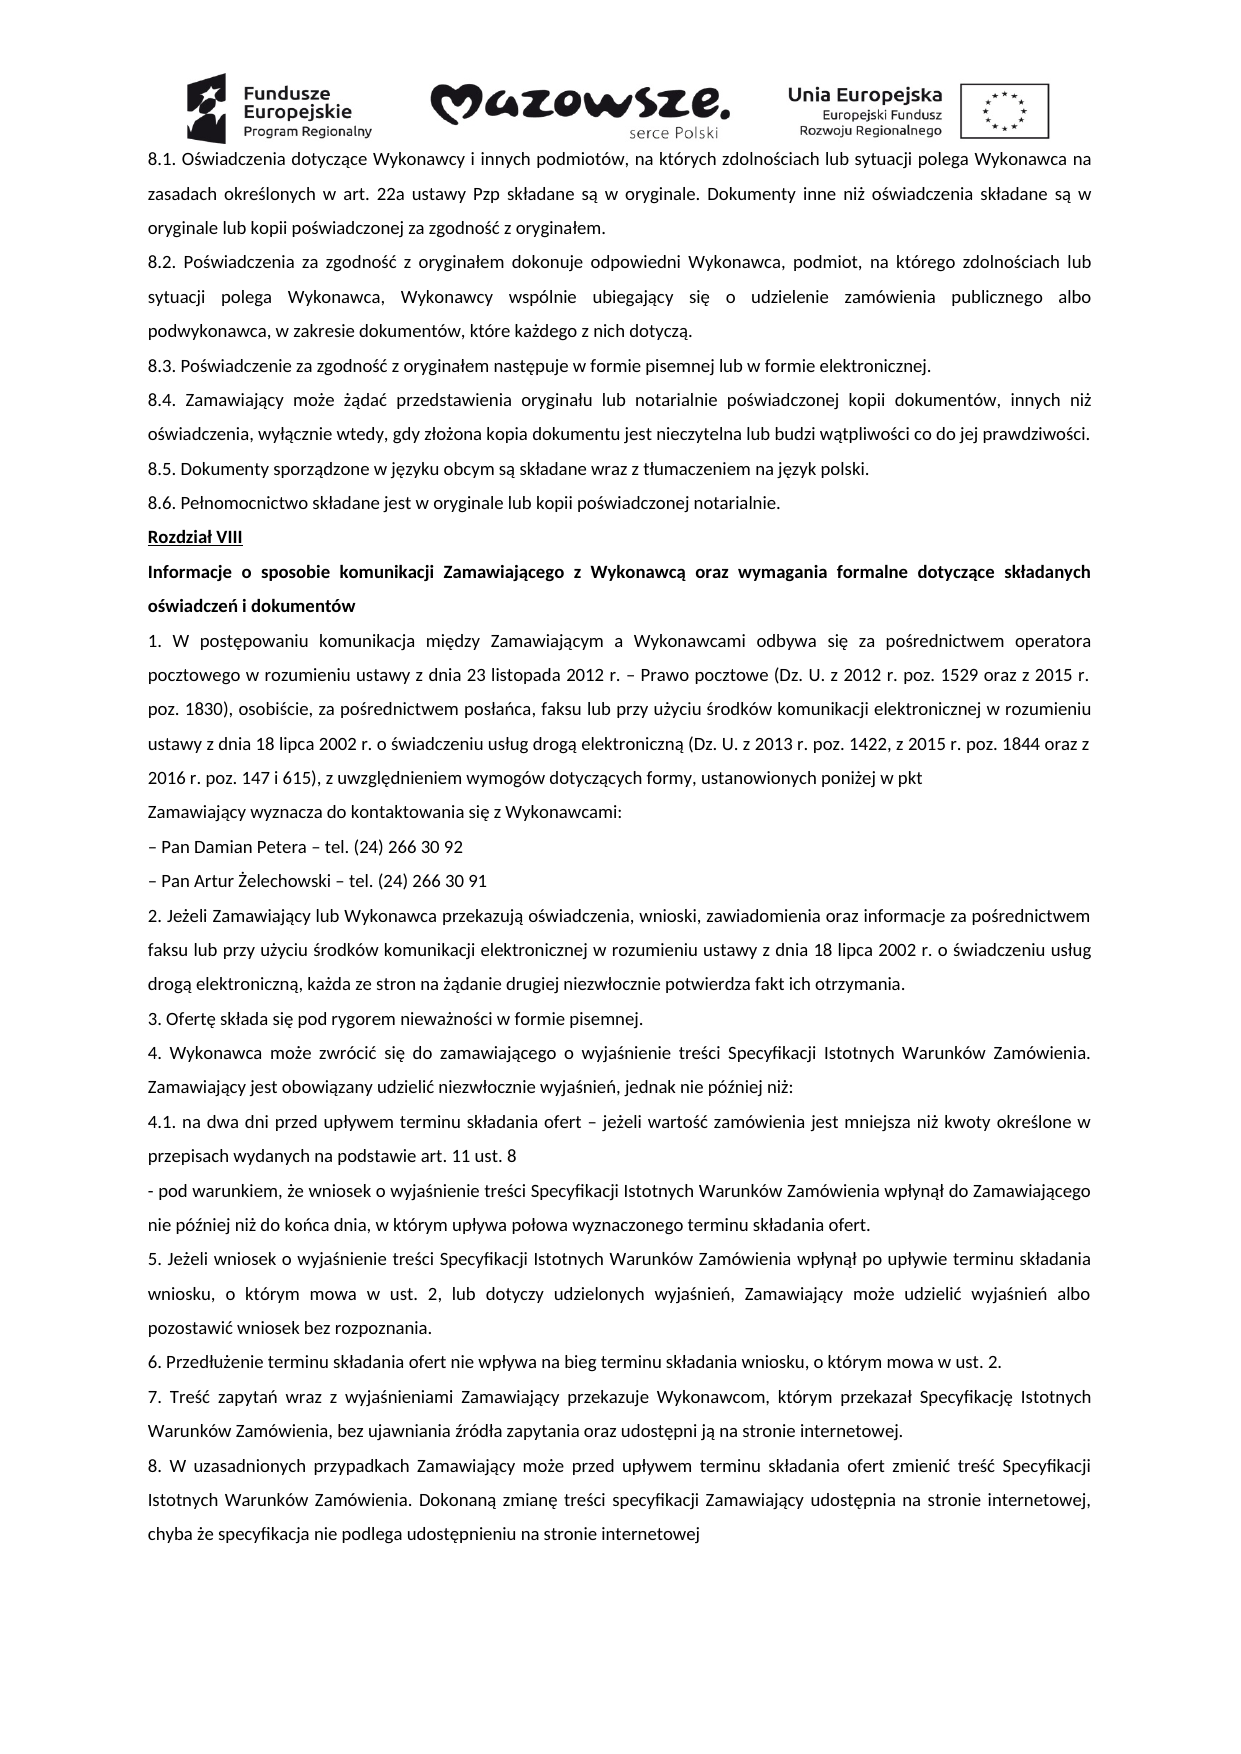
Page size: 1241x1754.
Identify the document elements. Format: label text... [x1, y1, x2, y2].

text 5. Jeżeli wniosek o wyjaśnienie treści Specyfikacji Istotnych Warunków Zamówienia wpłynął po upływie terminu składania wniosku, o którym mowa w ust. 2, lub dotyczy udzielonych wyjaśnień, Zamawiający może udzielić wyjaśnień albo pozostawić wniosek bez rozpoznania. [148, 1248, 1093, 1339]
text Informacje o sposobie komunikacji Zamawiającego z Wykonawcą oraz wymagania formalne dotyczące składanych oświadczeń i dokumentów [148, 560, 1093, 617]
text 8.3. Poświadczenie za zgodność z oryginałem następuje w formie pisemnej lub w formie elektronicznej. [148, 354, 1093, 377]
text 8.1. Oświadczenia dotyczące Wykonawcy i innych podmiotów, na których zdolnościach lub sytuacji polega Wykonawca na zasadach określonych w art. 22a ustawy Pzp składane są w oryginale. Dokumenty inne niż oświadczenia składane są w oryginale lub kopii poświadczonej za zgodność z oryginałem. [148, 148, 1093, 239]
text 7. Treść zapytań wraz z wyjaśnieniami Zamawiający przekazuje Wykonawcom, którym przekazał Specyfikację Istotnych Warunków Zamówienia, bez ujawniania źródła zapytania oraz udostępni ją na stronie internetowej. [148, 1385, 1093, 1442]
text Zamawiający wyznacza do kontaktowania się z Wykonawcami: [148, 801, 1093, 824]
text Rozdział VIII [148, 526, 1093, 549]
text – Pan Damian Petera – tel. (24) 266 30 92 [148, 835, 1093, 858]
text 8.2. Poświadczenia za zgodność z oryginałem dokonuje odpowiedni Wykonawca, podmiot, na którego zdolnościach lub sytuacji polega Wykonawca, Wykonawcy wspólnie ubiegający się o udzielenie zamówienia publicznego albo podwykonawca, w zakresie dokumentów, które każdego z nich dotyczą. [148, 251, 1093, 342]
text 3. Ofertę składa się pod rygorem nieważności w formie pisemnej. [148, 1007, 1093, 1030]
text 4. Wykonawca może zwrócić się do zamawiającego o wyjaśnienie treści Specyfikacji Istotnych Warunków Zamówienia. Zamawiający jest obowiązany udzielić niezwłocznie wyjaśnień, jednak nie później niż: [148, 1041, 1093, 1099]
text 1. W postępowaniu komunikacja między Zamawiającym a Wykonawcami odbywa się za pośrednictwem operatora pocztowego w rozumieniu ustawy z dnia 23 listopada 2012 r. – Prawo pocztowe (Dz. U. z 2012 r. poz. 1529 oraz z 2015 r. poz. 1830), osobiście, za pośrednictwem posłańca, faksu lub przy użyciu środków komunikacji elektronicznej w rozumieniu ustawy z dnia 18 lipca 2002 r. o świadczeniu usług drogą elektroniczną (Dz. U. z 2013 r. poz. 1422, z 2015 r. poz. 1844 oraz z 2016 r. poz. 147 i 615), z uwzględnieniem wymogów dotyczących formy, ustanowionych poniżej w pkt [148, 629, 1093, 789]
text – Pan Artur Żelechowski – tel. (24) 266 30 91 [148, 869, 1093, 892]
picture [187, 73, 1053, 144]
text 4.1. na dwa dni przed upływem terminu składania ofert – jeżeli wartość zamówienia jest mniejsza niż kwoty określone w przepisach wydanych na podstawie art. 11 ust. 8 [148, 1110, 1093, 1167]
text 8.4. Zamawiający może żądać przedstawienia oryginału lub notarialnie poświadczonej kopii dokumentów, innych niż oświadczenia, wyłącznie wtedy, gdy złożona kopia dokumentu jest nieczytelna lub budzi wątpliwości co do jej prawdziwości. [148, 388, 1093, 446]
text 6. Przedłużenie terminu składania ofert nie wpływa na bieg terminu składania wniosku, o którym mowa w ust. 2. [148, 1351, 1093, 1374]
text 8. W uzasadnionych przypadkach Zamawiający może przed upływem terminu składania ofert zmienić treść Specyfikacji Istotnych Warunków Zamówienia. Dokonaną zmianę treści specyfikacji Zamawiający udostępnia na stronie internetowej, chyba że specyfikacja nie podlega udostępnieniu na stronie internetowej [148, 1454, 1093, 1546]
text 8.6. Pełnomocnictwo składane jest w oryginale lub kopii poświadczonej notarialnie. [148, 491, 1093, 514]
text - pod warunkiem, że wniosek o wyjaśnienie treści Specyfikacji Istotnych Warunków Zamówienia wpłynął do Zamawiającego nie później niż do końca dnia, w którym upływa połowa wyznaczonego terminu składania ofert. [148, 1179, 1093, 1236]
text 2. Jeżeli Zamawiający lub Wykonawca przekazują oświadczenia, wnioski, zawiadomienia oraz informacje za pośrednictwem faksu lub przy użyciu środków komunikacji elektronicznej w rozumieniu ustawy z dnia 18 lipca 2002 r. o świadczeniu usług drogą elektroniczną, każda ze stron na żądanie drugiej niezwłocznie potwierdza fakt ich otrzymania. [148, 904, 1093, 996]
text 8.5. Dokumenty sporządzone w języku obcym są składane wraz z tłumaczeniem na język polski. [148, 457, 1093, 480]
